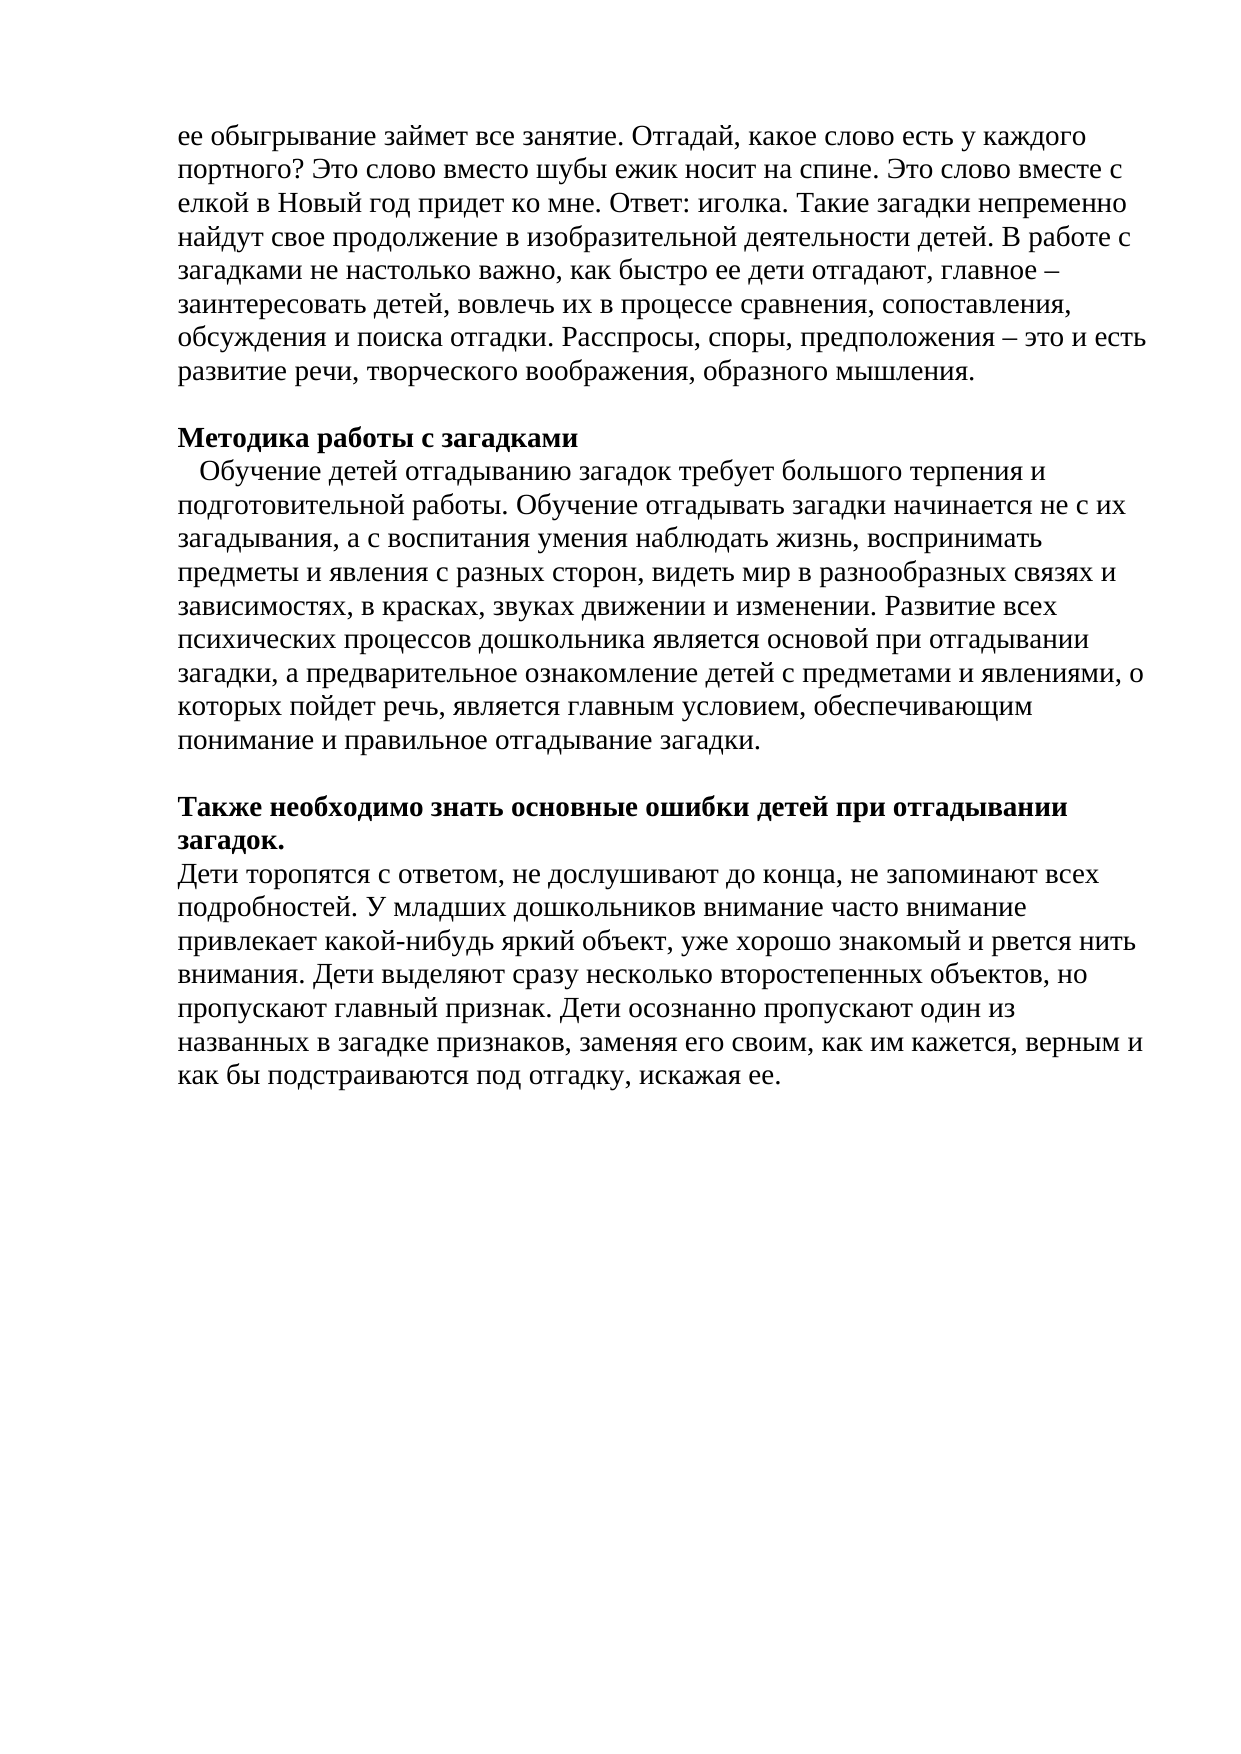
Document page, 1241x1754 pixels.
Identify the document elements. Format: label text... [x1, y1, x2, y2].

text Дети торопятся с ответом, не дослушивают до конца, не запоминают всех подробностей. У младших дошкольников внимание часто внимание привлекает какой-нибудь яркий объект, уже хорошо знакомый и рвется нить внимания. Дети выделяют сразу несколько второстепенных объектов, но пропускают главный признак. Дети осознанно пропускают один из названных в загадке признаков, заменяя его своим, как им кажется, верным и как бы подстраиваются под отгадку, искажая ее. [177, 856, 1152, 1091]
text Также необходимо знать основные ошибки детей при отгадывании загадок. [177, 789, 1152, 856]
text Обучение детей отгадыванию загадок требует большого терпения и подготовительной работы. Обучение отгадывать загадки начинается не с их загадывания, а с воспитания умения наблюдать жизнь, воспринимать предметы и явления с разных сторон, видеть мир в разнообразных связях и зависимостях, в красках, звуках движении и изменении. Развитие всех психических процессов дошкольника является основой при отгадывании загадки, а предварительное ознакомление детей с предметами и явлениями, о которых пойдет речь, является главным условием, обеспечивающим понимание и правильное отгадывание загадки. [177, 453, 1152, 755]
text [177, 118, 1152, 386]
text Методика работы с загадками [177, 420, 1152, 453]
